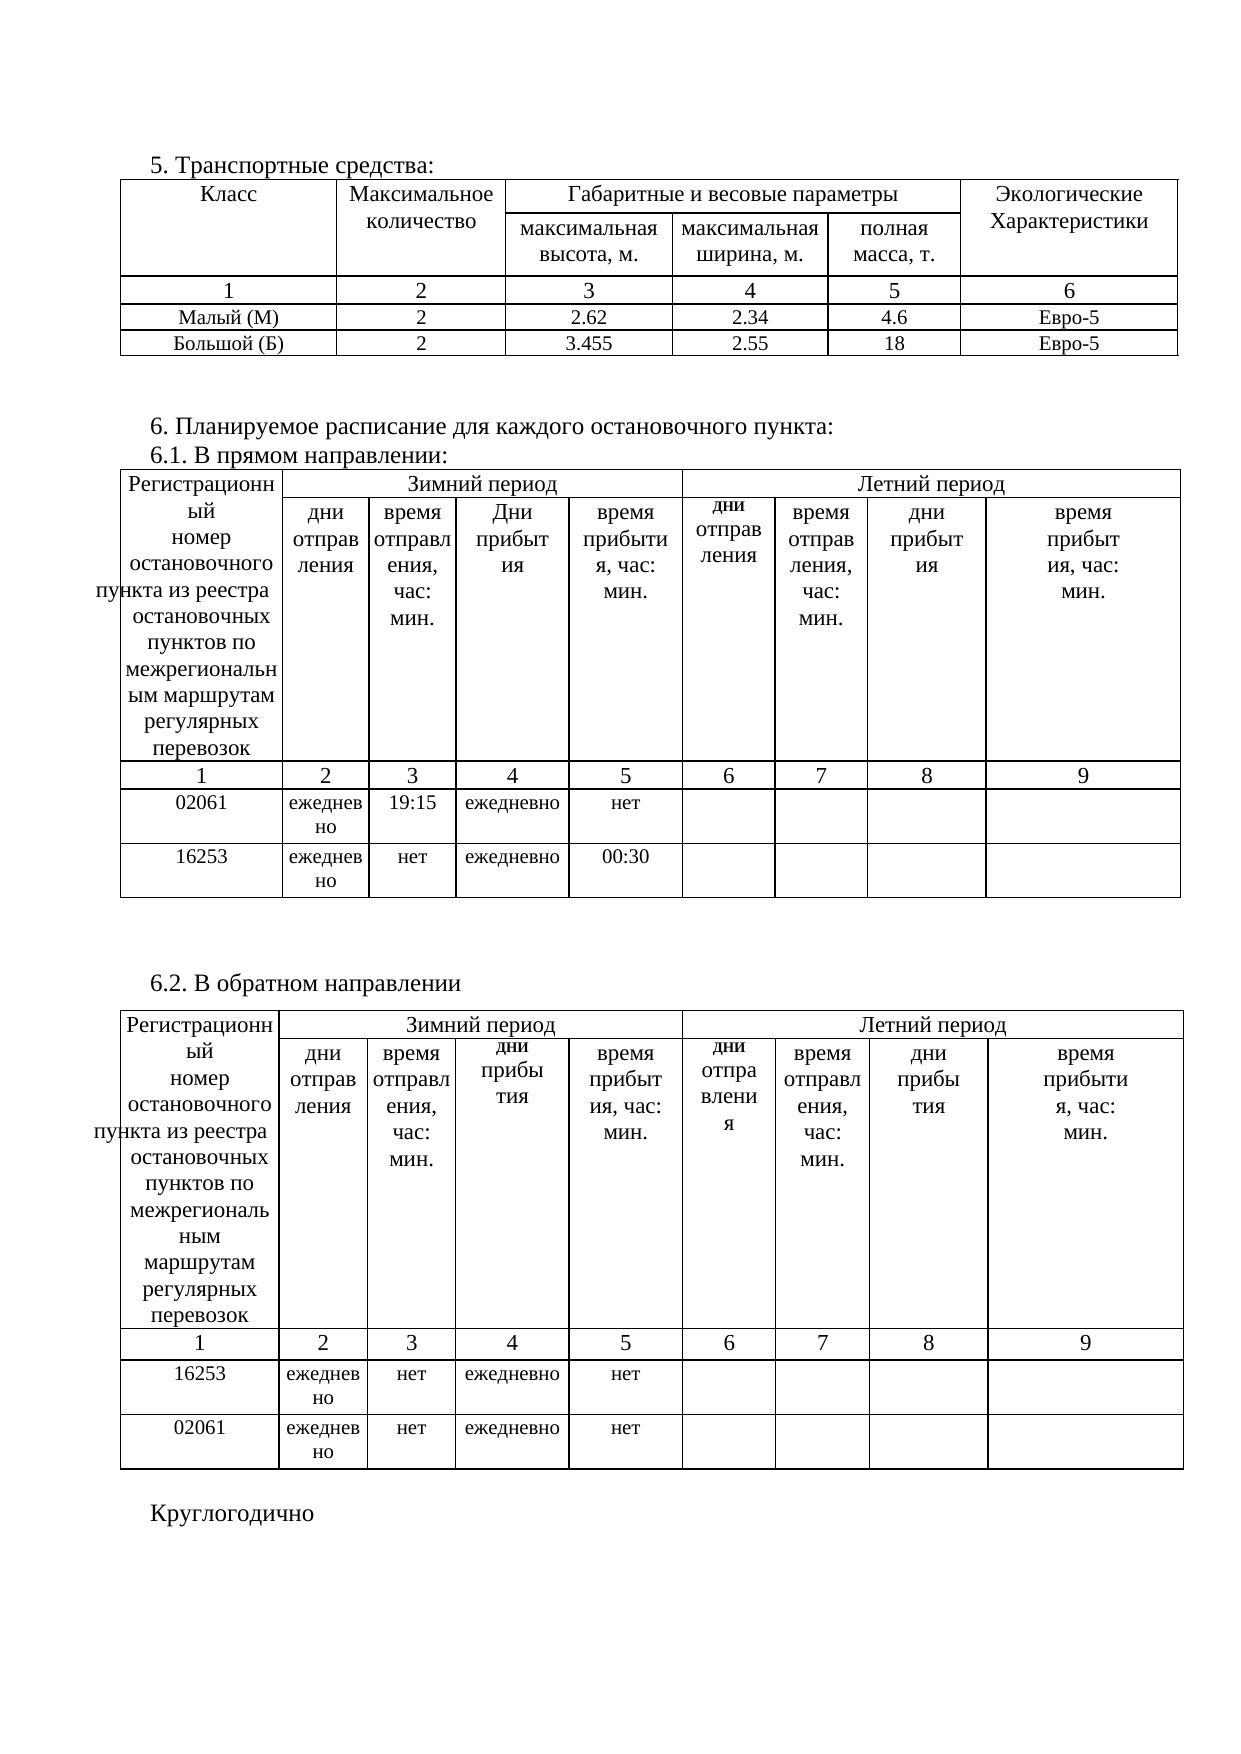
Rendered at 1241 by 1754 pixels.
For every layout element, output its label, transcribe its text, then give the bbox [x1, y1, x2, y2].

table_cell 4.6 [829, 305, 960, 329]
table_cell [776, 844, 867, 897]
table_cell ежедневно [283, 844, 368, 897]
table_cell дни отправ ления [280, 1039, 367, 1327]
table_cell 5 [829, 277, 960, 303]
table_cell время прибыт ия, час: мин. [987, 498, 1180, 760]
table_cell 18 [829, 331, 960, 354]
table_cell 1 [121, 277, 336, 303]
table_cell [683, 790, 774, 842]
table_cell максимальная высота, м. [506, 214, 672, 275]
table_cell ежедневно [457, 844, 568, 897]
table_cell ДНИ прибы тия [456, 1039, 568, 1327]
table_cell полная масса, т. [829, 214, 960, 275]
text Круглогодично [150, 1498, 1090, 1527]
table_cell [683, 1415, 775, 1468]
table_header Регистрационный номер остановочного пункта из реестра остановочных пунктов по межрегиональным маршрутам регулярных перевозок [121, 470, 282, 760]
table_cell 7 [776, 762, 867, 788]
table_cell 4 [456, 1329, 568, 1359]
table_cell 4 [673, 277, 827, 303]
table_cell время отправл ения, час: мин. [368, 1039, 455, 1327]
table_cell [870, 1415, 987, 1468]
table_cell [776, 1361, 869, 1414]
table_cell максимальная ширина, м. [673, 214, 827, 275]
table_cell ДНИ отправ ления [683, 498, 774, 760]
table_cell ежедневно [283, 790, 368, 842]
table_cell ежедневно [280, 1415, 367, 1468]
table_cell 2.55 [673, 331, 827, 354]
table_cell ежедневно [456, 1361, 568, 1414]
table_cell Евро-5 [961, 305, 1177, 329]
table_cell нет [570, 1361, 682, 1414]
table_cell 1 [121, 762, 282, 788]
table_cell 8 [870, 1329, 987, 1359]
table_cell время прибыти я, час: мин. [570, 498, 682, 760]
text 6.1. В прямом направлении: [150, 440, 1090, 469]
table_cell ежедневно [457, 790, 568, 842]
table_cell 2.34 [673, 305, 827, 329]
text 5. Транспортные средства: [150, 150, 1090, 179]
table_cell 3.455 [506, 331, 672, 354]
table_cell Дни прибыт ия [457, 498, 568, 760]
table_cell 6 [961, 277, 1177, 303]
text 6.2. В обратном направлении [150, 968, 1090, 997]
table_cell [987, 844, 1180, 897]
table_cell [870, 1361, 987, 1414]
table_cell 8 [868, 762, 985, 788]
table_cell 6 [683, 1329, 775, 1359]
table_header Экологические Характеристики [961, 180, 1177, 275]
table_cell [989, 1361, 1183, 1414]
table_cell дни прибы тия [870, 1039, 987, 1327]
table_cell 6 [683, 762, 774, 788]
table_cell ДНИ отпра влени я [683, 1039, 775, 1327]
table_cell 2 [337, 277, 505, 303]
table_cell Евро-5 [961, 331, 1177, 354]
table_cell нет [368, 1415, 455, 1468]
table_header Летний период [683, 1011, 1183, 1038]
table_cell 19:15 [370, 790, 455, 842]
table_cell ежедневно [456, 1415, 568, 1468]
table_header Максимальное количество [337, 180, 505, 275]
table_cell 02061 [121, 790, 282, 842]
table_header Габаритные и весовые параметры [506, 180, 960, 212]
table_cell время отправл ения, час: мин. [776, 1039, 869, 1327]
table_cell 3 [506, 277, 672, 303]
table_cell [683, 1361, 775, 1414]
table_cell нет [570, 1415, 682, 1468]
table_cell [987, 790, 1180, 842]
table_cell [868, 790, 985, 842]
table_cell 2 [337, 331, 505, 354]
table_cell 5 [570, 762, 682, 788]
table_header Летний период [683, 470, 1180, 497]
table_cell 2 [337, 305, 505, 329]
text 6. Планируемое расписание для каждого остановочного пункта: [150, 411, 1090, 440]
table_cell ежедневно [280, 1361, 367, 1414]
table_cell 00:30 [570, 844, 682, 897]
table_cell дни прибыт ия [868, 498, 985, 760]
table_cell [776, 790, 867, 842]
table_cell Большой (Б) [121, 331, 336, 354]
table_cell 4 [457, 762, 568, 788]
table_cell 5 [570, 1329, 682, 1359]
table_cell время прибыт ия, час: мин. [570, 1039, 682, 1327]
table_cell дни отправ ления [283, 498, 368, 760]
table_cell 16253 [121, 844, 282, 897]
table_cell время отправ ления, час: мин. [776, 498, 867, 760]
table_cell 2 [280, 1329, 367, 1359]
table_header Зимний период [283, 470, 682, 497]
table_cell нет [370, 844, 455, 897]
table_cell 16253 [121, 1361, 278, 1414]
table_cell 3 [368, 1329, 455, 1359]
table_cell 3 [370, 762, 455, 788]
table_header Класс [121, 180, 336, 275]
table_cell 9 [989, 1329, 1183, 1359]
table_header Зимний период [280, 1011, 682, 1038]
table_cell 02061 [121, 1415, 278, 1468]
table_cell 1 [121, 1329, 278, 1359]
table_cell 9 [987, 762, 1180, 788]
table_header Регистрационный номер остановочного пункта из реестра остановочных пунктов по межрегиональным маршрутам регулярных перевозок [121, 1011, 278, 1327]
table_cell 7 [776, 1329, 869, 1359]
table_cell нет [368, 1361, 455, 1414]
table_cell 2.62 [506, 305, 672, 329]
table_cell [683, 844, 774, 897]
table_cell 2 [283, 762, 368, 788]
table_cell время отправл ения, час: мин. [370, 498, 455, 760]
table_cell нет [570, 790, 682, 842]
table_cell [776, 1415, 869, 1468]
table_cell Малый (М) [121, 305, 336, 329]
table_cell время прибыти я, час: мин. [989, 1039, 1183, 1327]
table_cell [989, 1415, 1183, 1468]
table_cell [868, 844, 985, 897]
